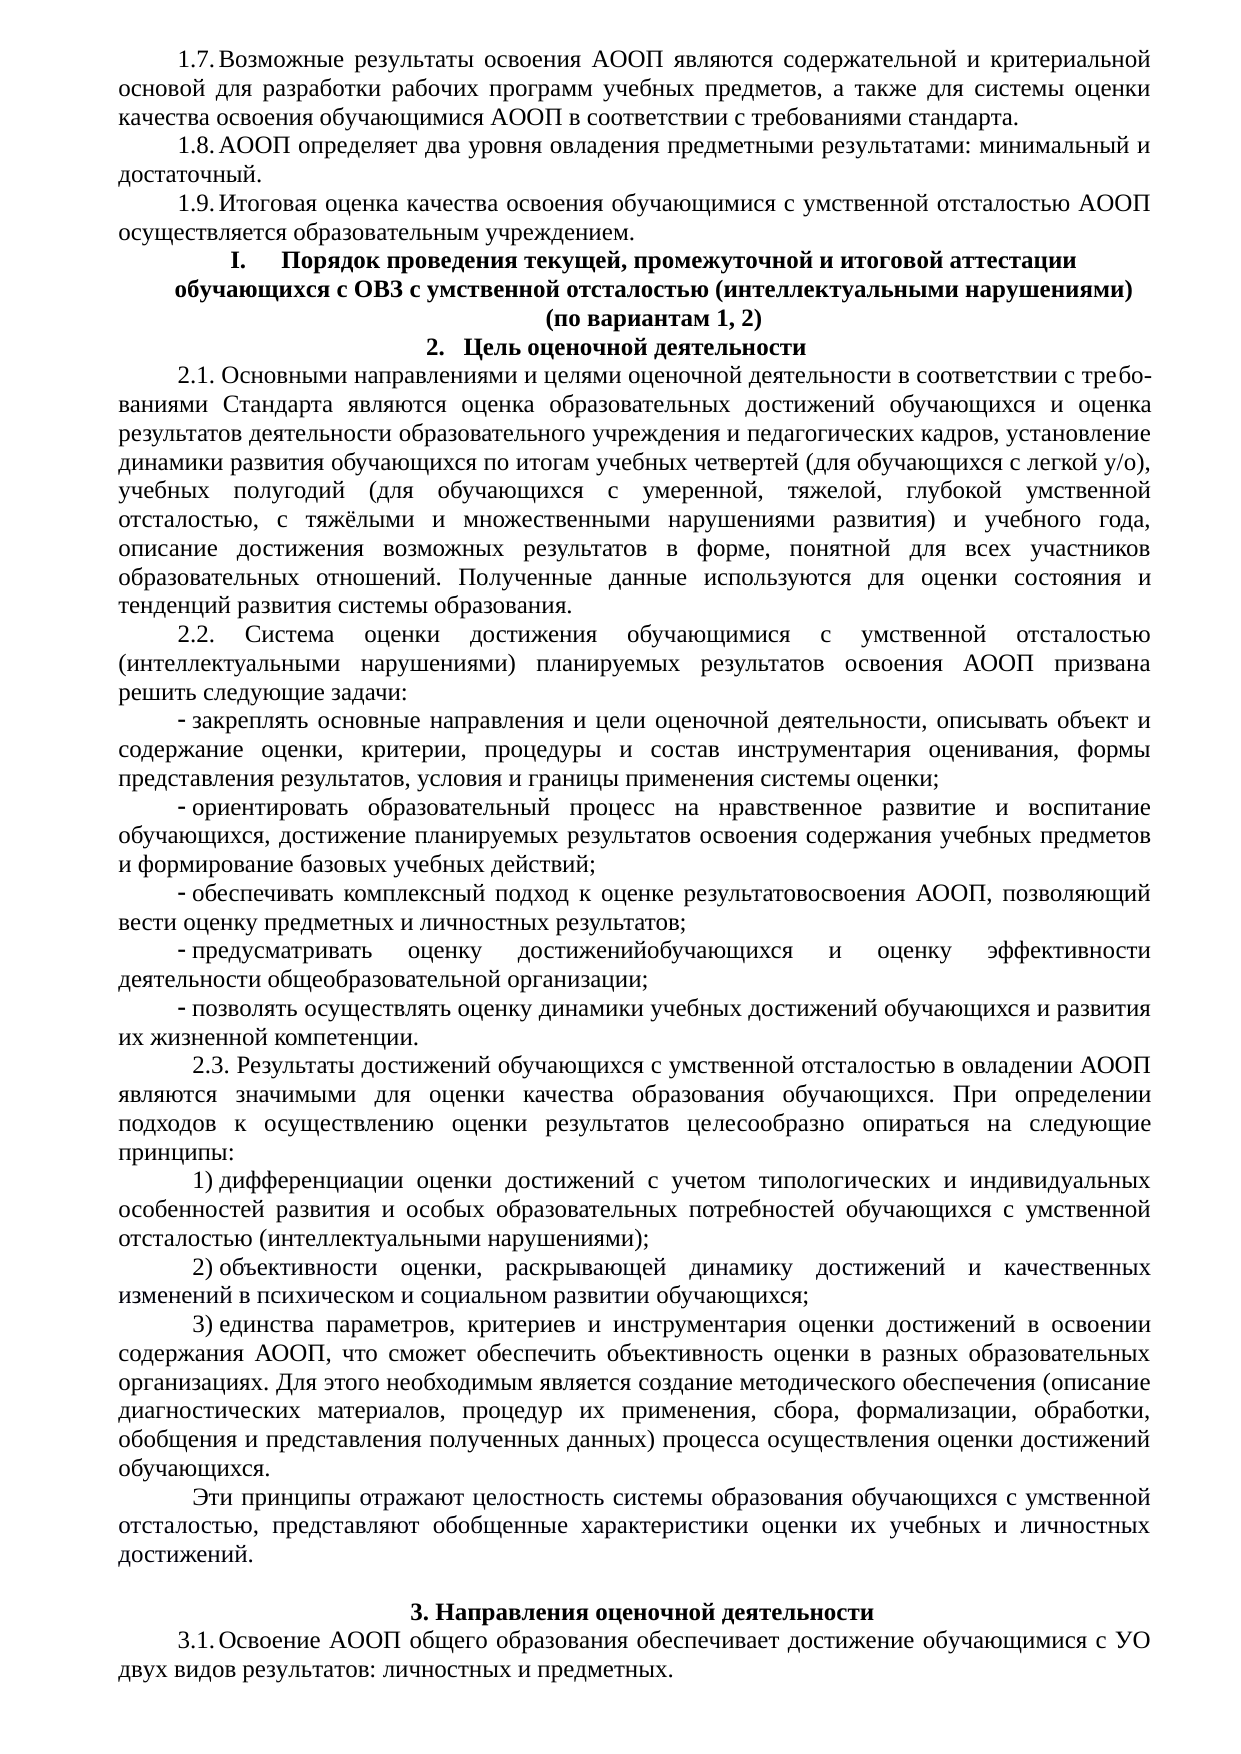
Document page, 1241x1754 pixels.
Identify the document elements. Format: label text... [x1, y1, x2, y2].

list обеспечивать комплексный подход к оценке результатовосвоения АООП, позволяющий вести оценку предметных и личностных результатов; [118, 907, 1152, 965]
list закреплять основные направления и цели оценочной деятельности, описывать объект и содержание оценки, критерии, процедуры и состав инструментария оценивания, формы представления результатов, условия и границы применения системы оценки; [118, 706, 1152, 792]
list позволять осуществлять оценку динамики учебных достижений обучающихся и развития их жизненной компетенции. [118, 1051, 1152, 1109]
list ориентировать образовательный процесс на нравственное развитие и воспитание обучающихся, достижение планируемых результатов освоения содержания учебных предметов и формирование базовых учебных действий; [118, 792, 1152, 878]
text 1) дифференциации оценки достижений с учетом типологических и индивидуальных особенностей развития и особых образовательных потребностей обучающихся с умственной отсталостью (интеллектуальными нарушениями); [118, 1224, 1152, 1310]
list предусматривать оценку достиженийобучающихся и оценку эффективности деятельности общеобразовательной организации; [118, 994, 1152, 1051]
text обучающихся с ОВЗ с умственной отсталостью (интеллектуальными нарушениями) (по вариантам 1, 2) [156, 274, 1152, 332]
text 1.7. Возможные результаты освоения АООП являются содержательной и критериальной основой для разработки рабочих программ учебных предметов, а также для системы оценки качества освоения обучающимися АООП в соответствии с требованиями стандарта. [118, 44, 1152, 131]
text Эти принципы отражают целостность системы образования обучающихся с умственной отсталостью, представляют обобщенные характеристики оценки их учебных и личностных достижений. [118, 1540, 1152, 1626]
text 2) объективности оценки, раскрывающей динамику достижений и качественных изменений в психическом и социальном развитии обучающихся; [118, 1310, 1152, 1368]
text 1.8. АООП определяет два уровня овладения предметными результатами: минимальный и достаточный. [118, 131, 1152, 188]
text 2.2. Система оценки достижения обучающимися с умственной отсталостью (интеллектуальными нарушениями) планируемых результатов освоения АООП призвана решить следующие задачи: [118, 619, 1152, 706]
text 1.9. Итоговая оценка качества освоения обучающимися с умственной отсталостью АООП осуществляется образовательным учреждением. [118, 188, 1152, 246]
list Порядок проведения текущей, промежуточной и итоговой аттестации [156, 246, 1152, 274]
text 3) единства параметров, критериев и инструментария оценки достижений в освоении содержания АООП, что сможет обеспечить объективность оценки в разных образовательных организациях. Для этого необходимым является создание методического обеспечения (описание диагностических материалов, процедур их применения, сбора, формализации, обработки, обобщения и представления полученных данных) процесса осуществления оценки достижений обучающихся. [118, 1368, 1152, 1540]
text 3. Направления оценочной деятельности [118, 1655, 1152, 1684]
text 2.1. Основными направлениями и целями оценочной деятельности в соответствии с требованиями Стандарта являются оценка образовательных достижений обучающихся и оценка результатов деятельности образовательного учреждения и педагогических кадров, установление динамики развития обучающихся по итогам учебных четвертей (для обучающихся с легкой у/о), учебных полугодий (для обучающихся с умеренной, тяжелой, глубокой умственной отсталостью, с тяжёлыми и множественными нарушениями развития) и учебного года, описание достижения возможных результатов в форме, понятной для всех участников образовательных отношений. Полученные данные используются для оценки состояния и тенденций развития системы образования. [118, 361, 1152, 619]
list Цель оценочной деятельности [81, 332, 1152, 361]
text 2.3. Результаты достижений обучающихся с умственной отсталостью в овладении АООП являются значимыми для оценки качества образования обучающихся. При определении подходов к осуществлению оценки результатов целесообразно опираться на следующие принципы: [118, 1109, 1152, 1224]
